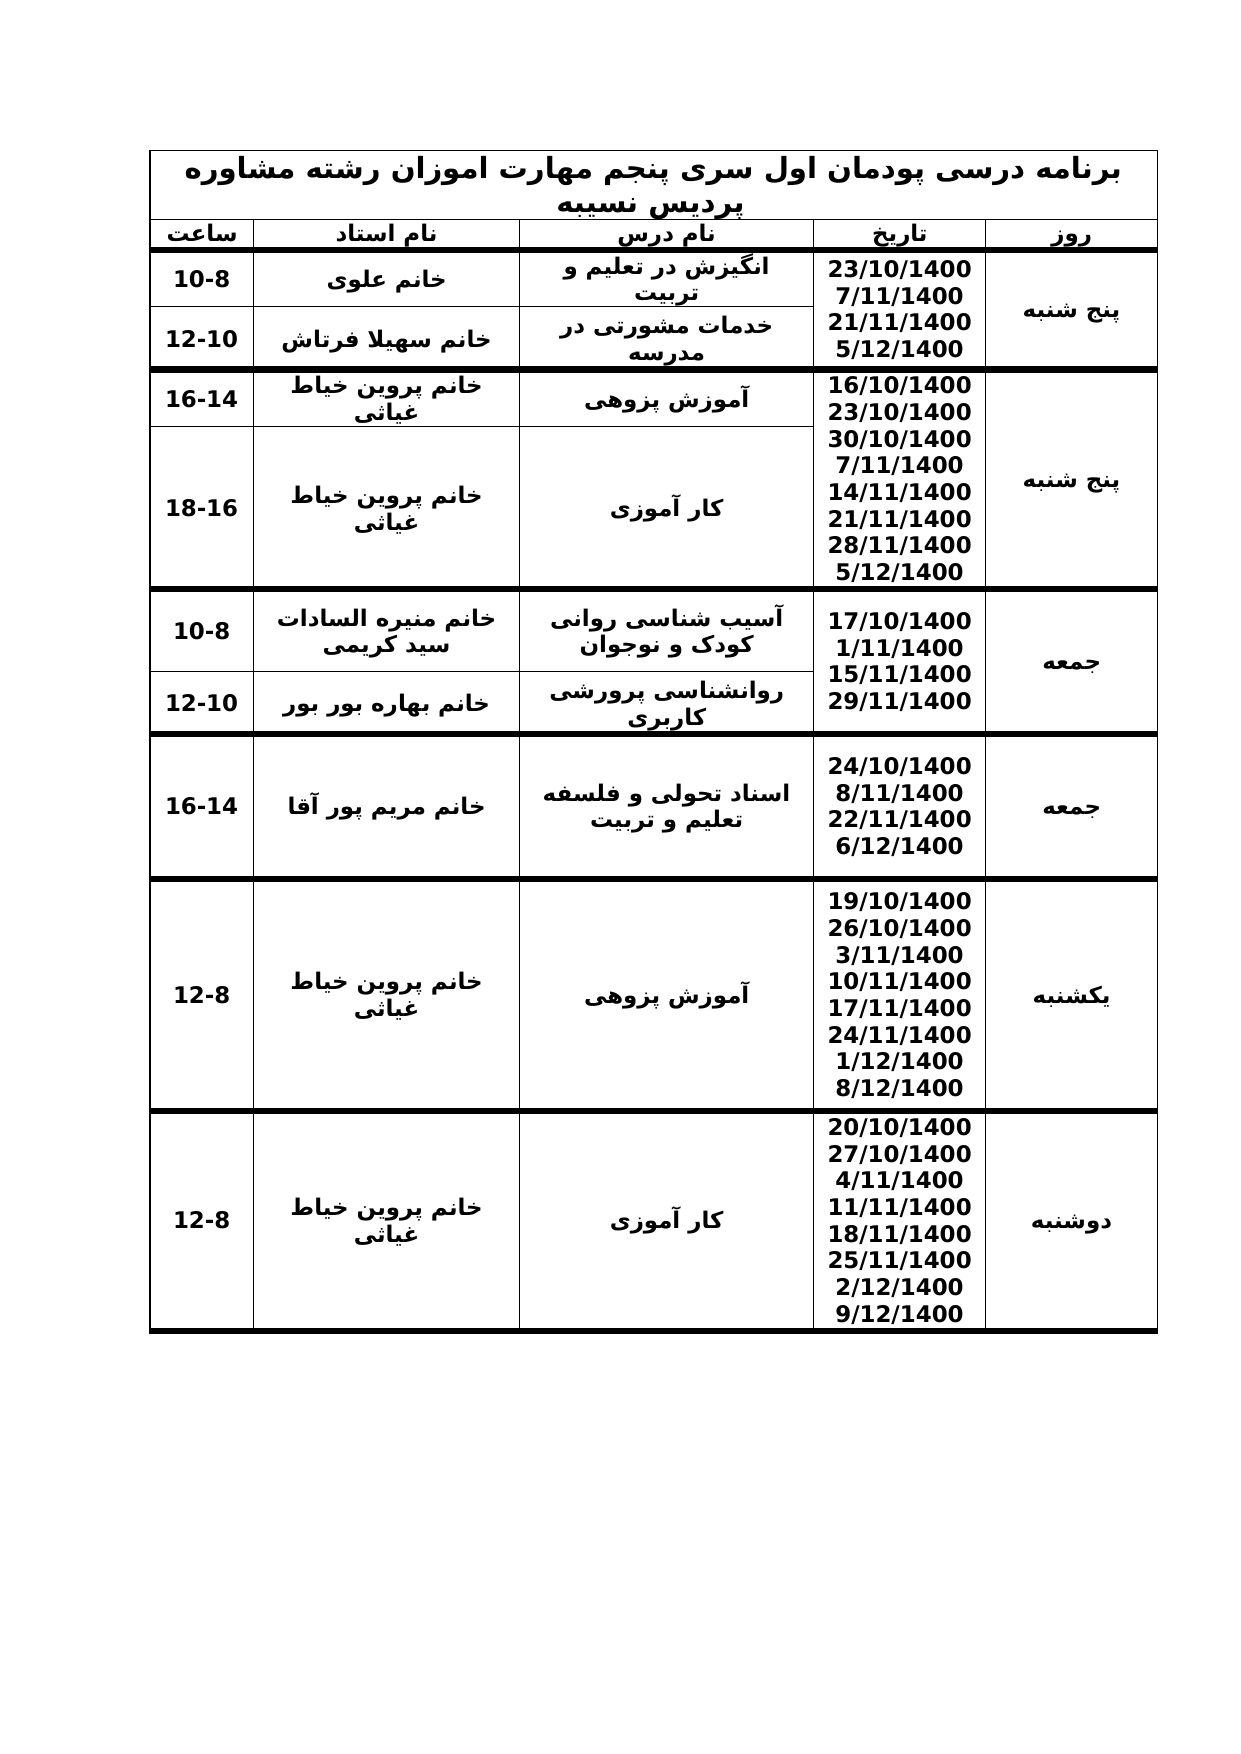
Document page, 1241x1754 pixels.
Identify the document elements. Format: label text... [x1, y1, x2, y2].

table_cell خانم سهیلا فرتاش [254, 307, 519, 366]
table_cell 16/10/1400 23/10/1400 30/10/1400 7/11/1400 14/11/1400 21/11/1400 28/11/1400 5/12/1400 [814, 373, 985, 586]
table_cell ساعت [151, 220, 253, 247]
table_cell خانم بهاره بور بور [254, 672, 519, 731]
table_cell اسناد تحولی و فلسفه تعلیم و تربیت [520, 737, 813, 876]
table_cell 17/10/1400 1/11/1400 15/11/1400 29/11/1400 [814, 592, 985, 731]
table_cell نام درس [520, 220, 813, 247]
table_cell جمعه [986, 592, 1157, 731]
table_cell 19/10/1400 26/10/1400 3/11/1400 10/11/1400 17/11/1400 24/11/1400 1/12/1400 8/12/1400 [814, 882, 985, 1108]
table_header برنامه درسی پودمان اول سری پنجم مهارت اموزان رشته مشاوره پردیس نسیبه [151, 151, 1157, 219]
table_cell 23/10/1400 7/11/1400 21/11/1400 5/12/1400 [814, 253, 985, 366]
table_cell آسیب شناسی روانی کودک و نوجوان [520, 592, 813, 671]
table_cell روانشناسی پرورشی کاربری [520, 672, 813, 731]
table_cell 24/10/1400 8/11/1400 22/11/1400 6/12/1400 [814, 737, 985, 876]
table_cell جمعه [986, 737, 1157, 876]
table_cell خانم مریم پور آقا [254, 737, 519, 876]
table_cell آموزش پزوهی [520, 373, 813, 426]
table_cell روز [986, 220, 1157, 247]
table_cell 12-8 [151, 882, 253, 1108]
table_cell 12-10 [151, 307, 253, 366]
table_cell یکشنبه [986, 882, 1157, 1108]
table_cell آموزش پزوهی [520, 882, 813, 1108]
table_cell 18-16 [151, 427, 253, 586]
table_cell 16-14 [151, 737, 253, 876]
table_cell 10-8 [151, 253, 253, 306]
table_cell خانم پروین خیاط غیاثی [254, 882, 519, 1108]
table_cell خانم پروین خیاط غیاثی [254, 427, 519, 586]
table_cell 12-8 [151, 1114, 253, 1328]
table_cell خانم منیره السادات سید کریمی [254, 592, 519, 671]
table_cell 16-14 [151, 373, 253, 426]
table_cell 20/10/1400 27/10/1400 4/11/1400 11/11/1400 18/11/1400 25/11/1400 2/12/1400 9/12/1400 [814, 1114, 985, 1328]
table_cell 10-8 [151, 592, 253, 671]
table_cell خانم پروین خیاط غیاثی [254, 373, 519, 426]
table_cell 12-10 [151, 672, 253, 731]
table_cell خدمات مشورتی در مدرسه [520, 307, 813, 366]
table_cell دوشنبه [986, 1114, 1157, 1328]
table_cell کار آموزی [520, 1114, 813, 1328]
table_cell پنج شنبه [986, 253, 1157, 366]
table_cell کار آموزی [520, 427, 813, 586]
table_cell انگیزش در تعلیم و تربیت [520, 253, 813, 306]
table_cell نام استاد [254, 220, 519, 247]
table_cell خانم پروین خیاط غیاثی [254, 1114, 519, 1328]
table_cell تاریخ [814, 220, 985, 247]
table_cell پنج شنبه [986, 373, 1157, 586]
table_cell خانم علوی [254, 253, 519, 306]
